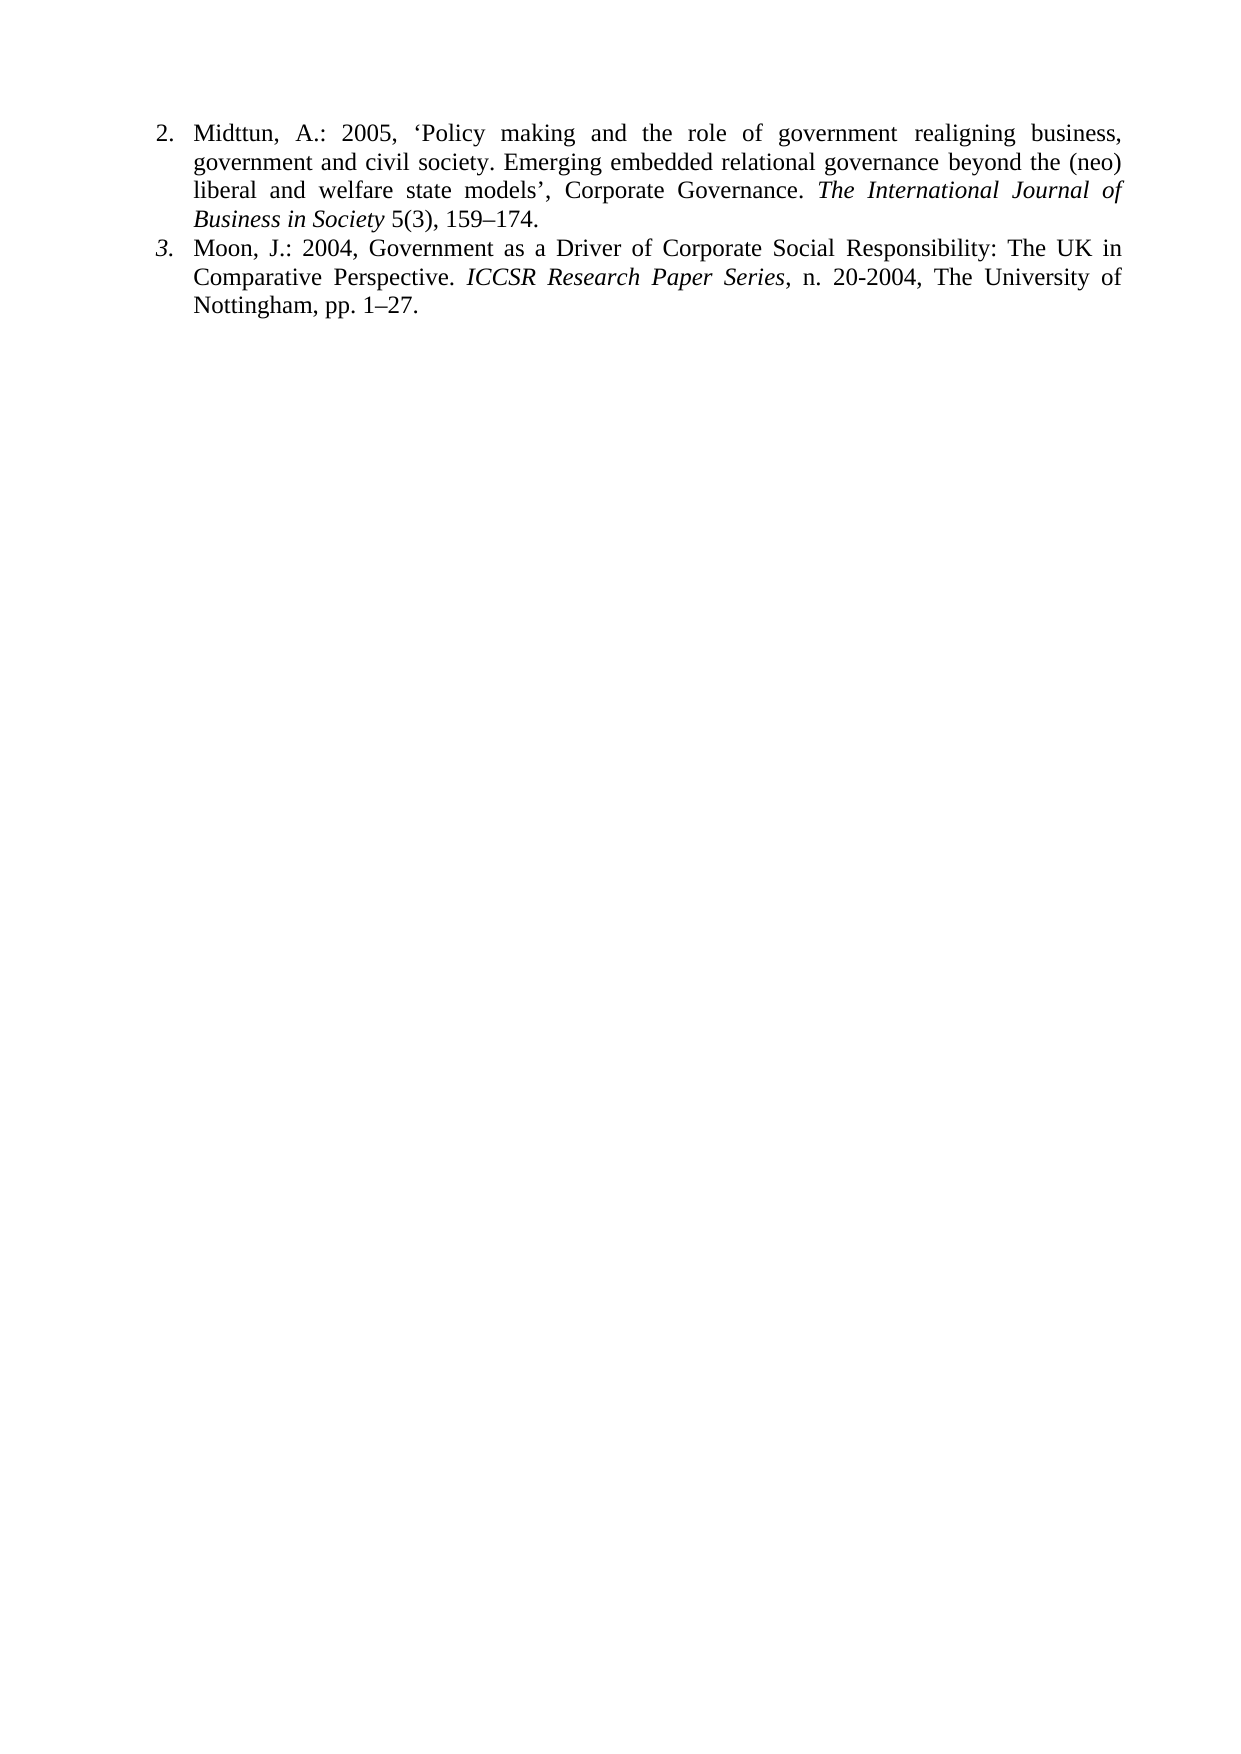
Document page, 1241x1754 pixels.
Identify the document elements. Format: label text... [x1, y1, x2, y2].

list Midttun, A.: 2005, ‘Policy making and the role of government realigning business, government and civil society. Emerging embedded relational governance beyond the (neo) liberal and welfare state models’, Corporate Governance. The International Journal of Business in Society 5(3), 159–174. [156, 118, 1122, 233]
list Moon, J.: 2004, Government as a Driver of Corporate Social Responsibility: The UK in Comparative Perspective. ICCSR Research Paper Series, n. 20-2004, The University of Nottingham, pp. 1–27. [156, 233, 1122, 319]
